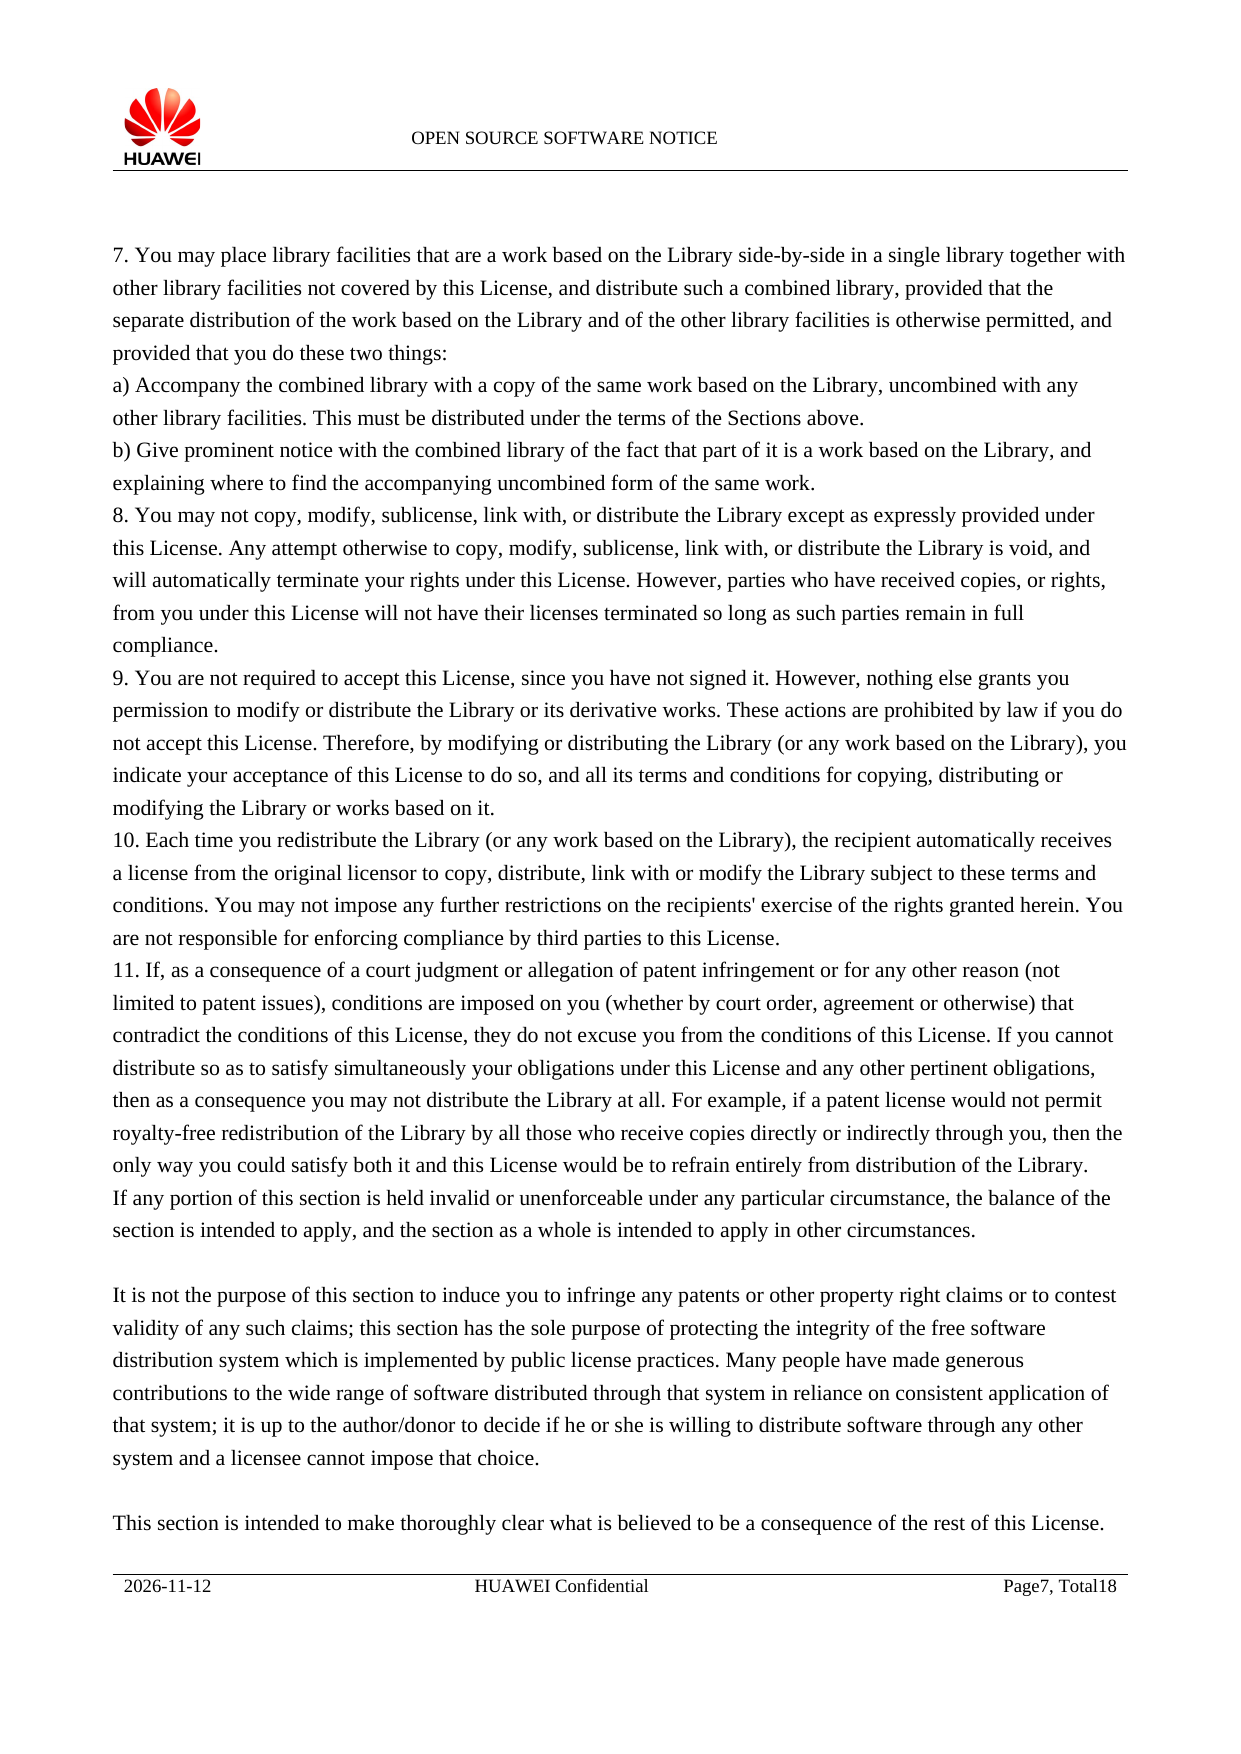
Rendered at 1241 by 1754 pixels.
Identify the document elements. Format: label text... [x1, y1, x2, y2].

picture [124, 88, 201, 165]
